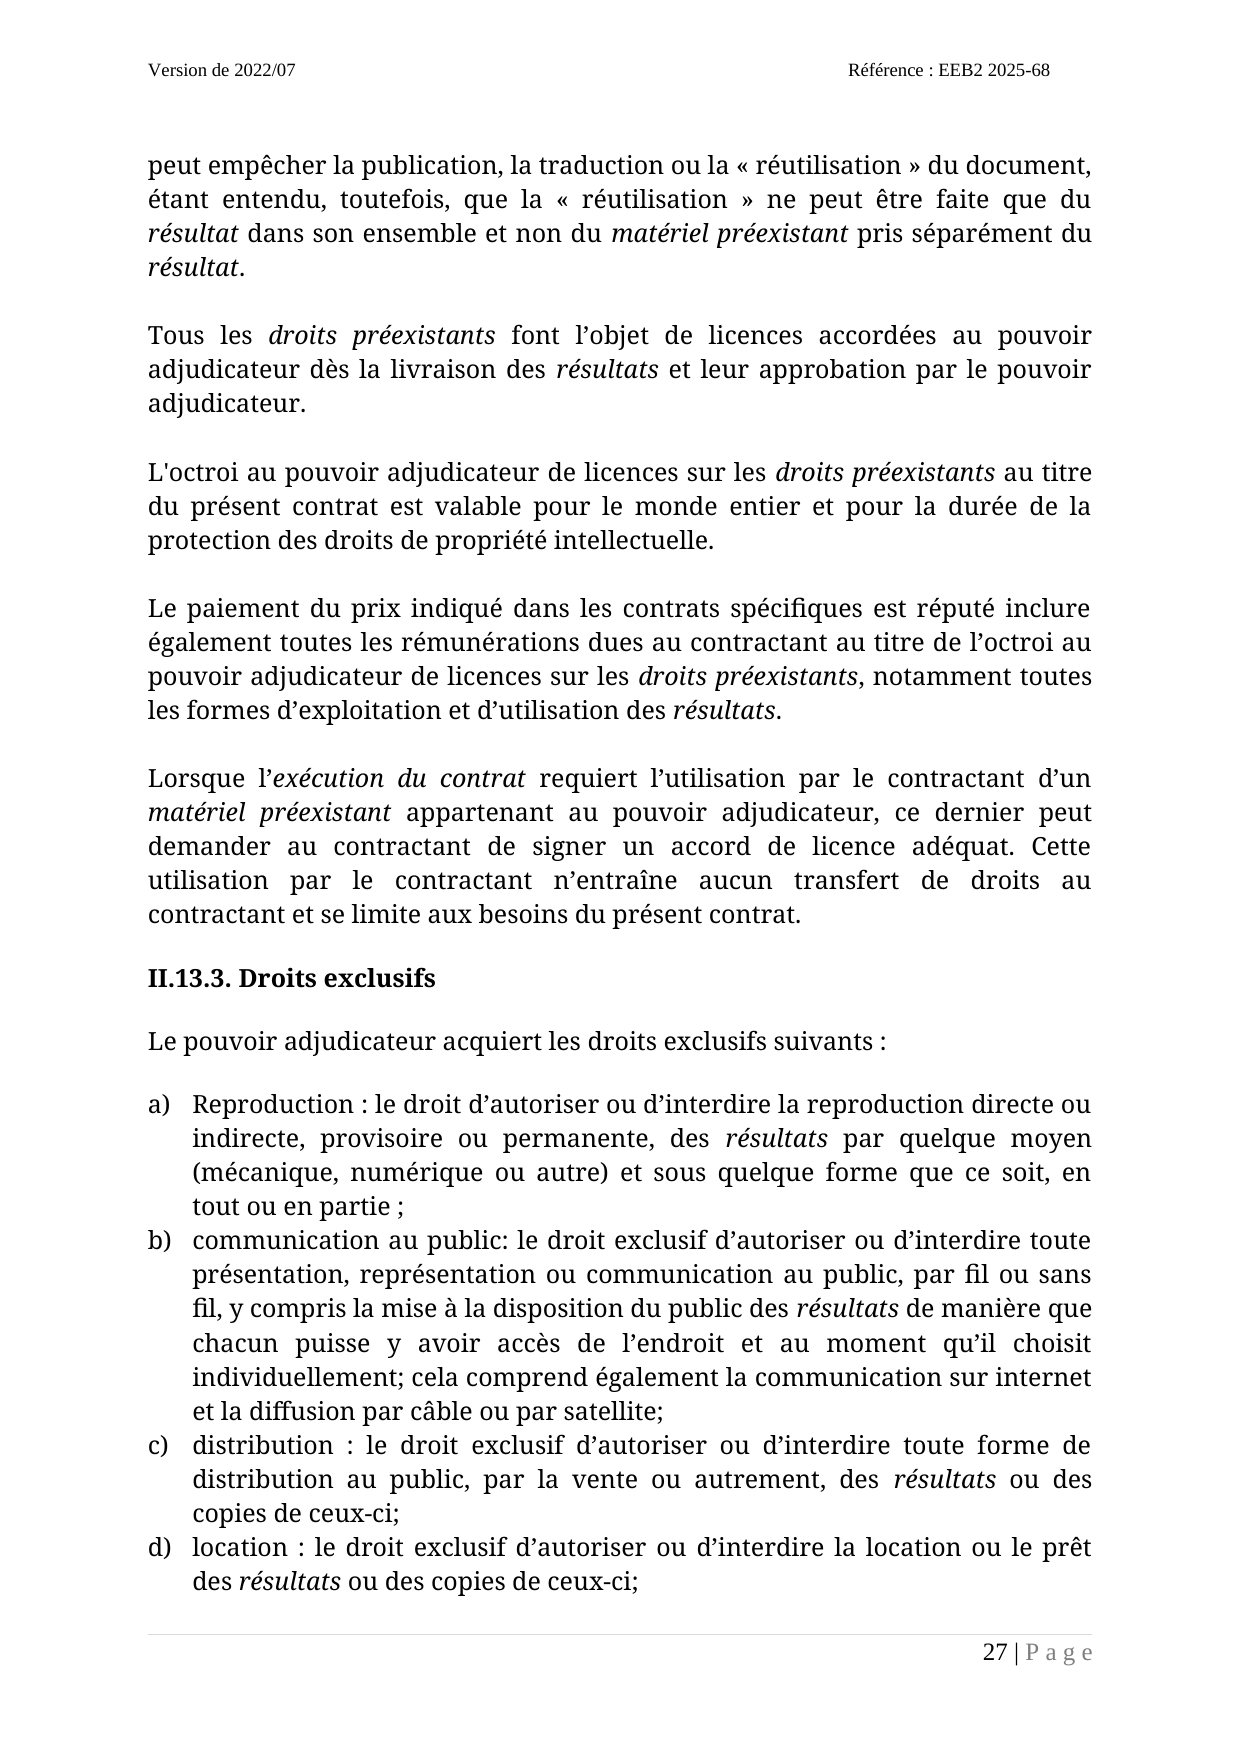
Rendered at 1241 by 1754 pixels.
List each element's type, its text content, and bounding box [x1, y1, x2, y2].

text Le pouvoir adjudicateur acquiert les droits exclusifs suivants : [148, 1023, 1092, 1058]
text Le paiement du prix indiqué dans les contrats spécifiques est réputé inclure également toutes les rémunérations dues au contractant au titre de l’octroi au pouvoir adjudicateur de licences sur les droits préexistants, notamment toutes les formes d’exploitation et d’utilisation des résultats. [148, 591, 1092, 727]
text L'octroi au pouvoir adjudicateur de licences sur les droits préexistants au titre du présent contrat est valable pour le monde entier et pour la durée de la protection des droits de propriété intellectuelle. [148, 454, 1092, 556]
text Lorsque l’exécution du contrat requiert l’utilisation par le contractant d’un matériel préexistant appartenant au pouvoir adjudicateur, ce dernier peut demander au contractant de signer un accord de licence adéquat. Cette utilisation par le contractant n’entraîne aucun transfert de droits au contractant et se limite aux besoins du présent contrat. [148, 761, 1092, 931]
list distribution : le droit exclusif d’autoriser ou d’interdire toute forme de distribution au public, par la vente ou autrement, des résultats ou des copies de ceux-ci; [148, 1427, 1092, 1529]
text Tous les droits préexistants font l’objet de licences accordées au pouvoir adjudicateur dès la livraison des résultats et leur approbation par le pouvoir adjudicateur. [148, 318, 1092, 420]
list Reproduction : le droit d’autoriser ou d’interdire la reproduction directe ou indirecte, provisoire ou permanente, des résultats par quelque moyen (mécanique, numérique ou autre) et sous quelque forme que ce soit, en tout ou en partie ; [148, 1087, 1092, 1223]
subtitle Droits exclusifs [148, 960, 1092, 994]
list communication au public: le droit exclusif d’autoriser ou d’interdire toute présentation, représentation ou communication au public, par fil ou sans fil, y compris la mise à la disposition du public des résultats de manière que chacun puisse y avoir accès de l’endroit et au moment qu’il choisit individuellement; cela comprend également la communication sur internet et la diffusion par câble ou par satellite; [148, 1223, 1092, 1427]
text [148, 148, 1092, 284]
list location : le droit exclusif d’autoriser ou d’interdire la location ou le prêt des résultats ou des copies de ceux-ci; [148, 1529, 1092, 1598]
